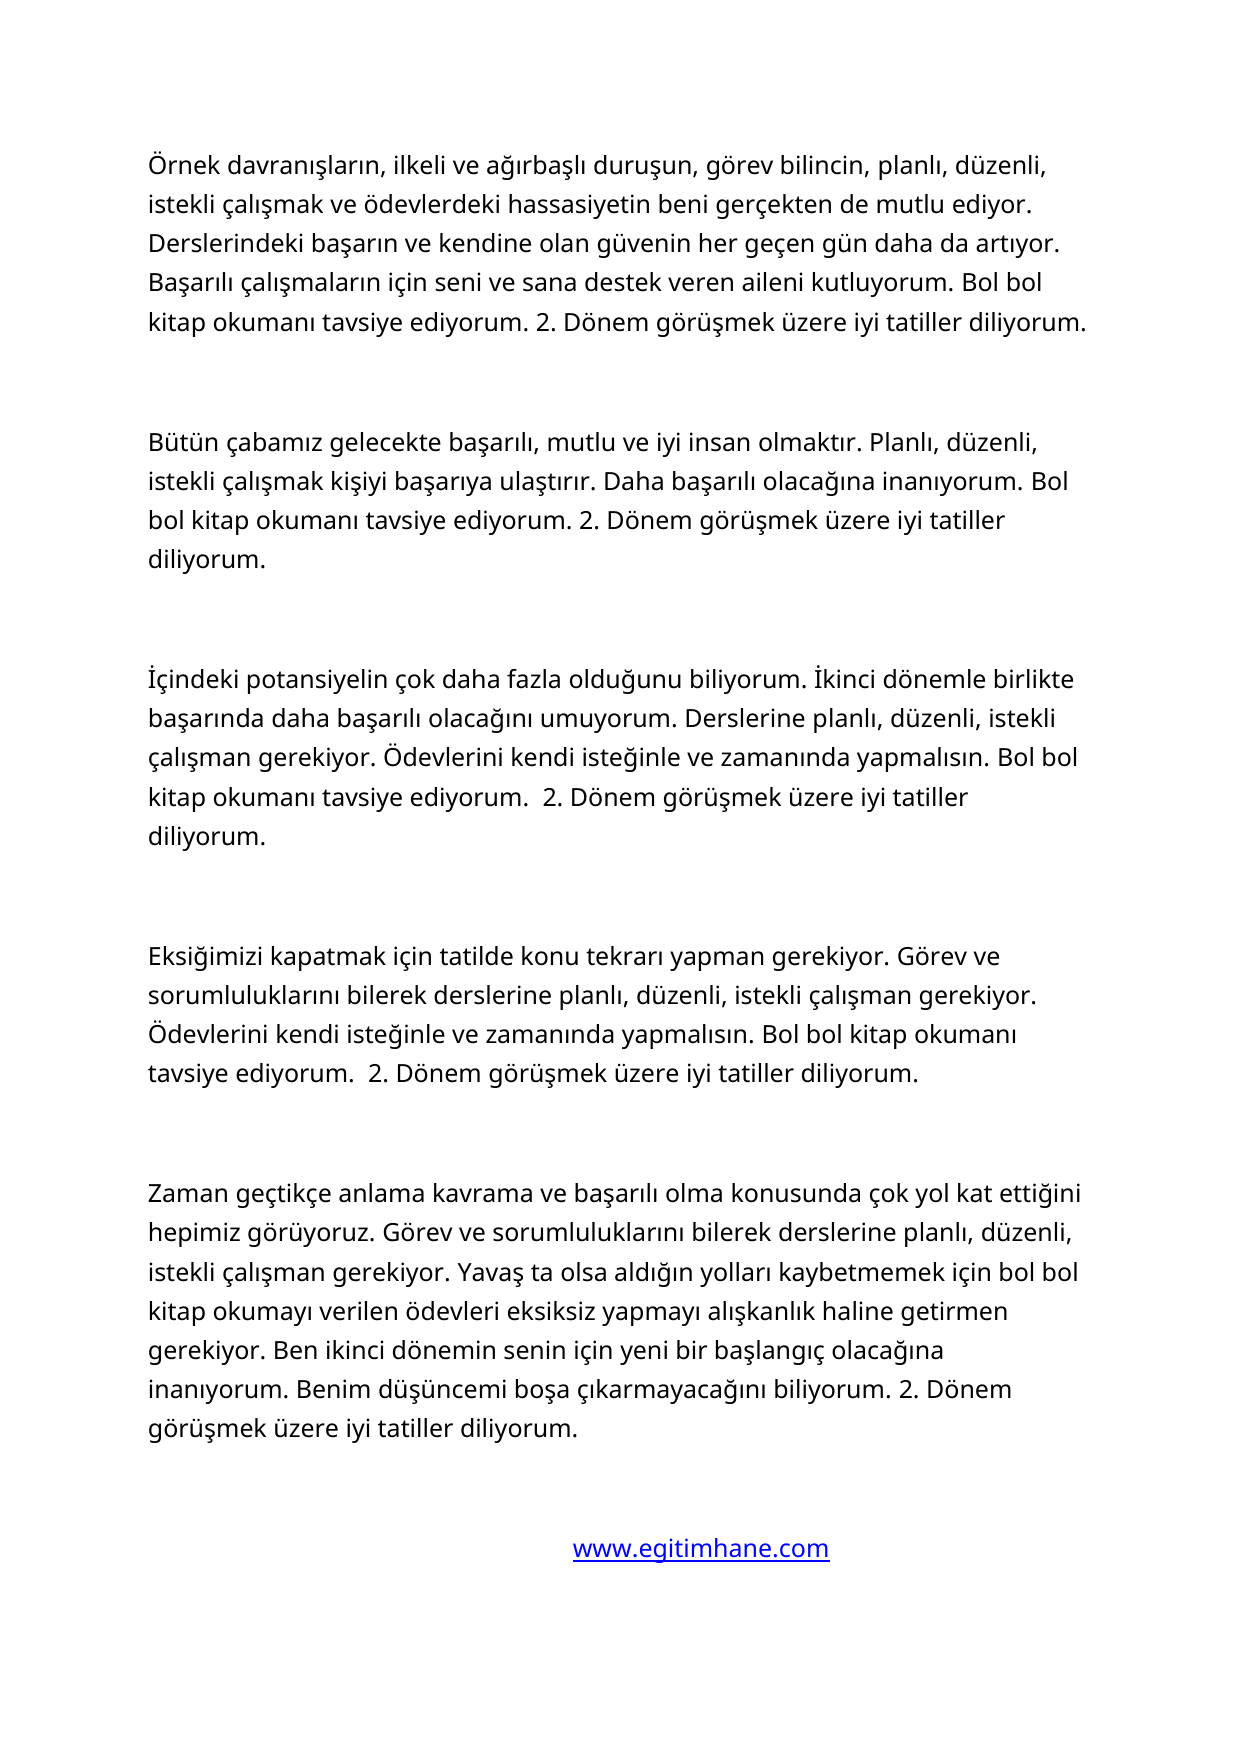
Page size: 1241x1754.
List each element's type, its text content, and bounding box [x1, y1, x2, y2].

text Örnek davranışların, ilkeli ve ağırbaşlı duruşun, görev bilincin, planlı, düzenli, istekli çalışmak ve ödevlerdeki hassasiyetin beni gerçekten de mutlu ediyor. Derslerindeki başarın ve kendine olan güvenin her geçen gün daha da artıyor. Başarılı çalışmaların için seni ve sana destek veren aileni kutluyorum. Bol bol kitap okumanı tavsiye ediyorum. 2. Dönem görüşmek üzere iyi tatiller diliyorum. [148, 148, 1093, 338]
text Eksiğimizi kapatmak için tatilde konu tekrarı yapman gerekiyor. Görev ve sorumluluklarını bilerek derslerine planlı, düzenli, istekli çalışman gerekiyor. Ödevlerini kendi isteğinle ve zamanında yapmalısın. Bol bol kitap okumanı tavsiye ediyorum. 2. Dönem görüşmek üzere iyi tatiller diliyorum. [148, 938, 1093, 1090]
text Bütün çabamız gelecekte başarılı, mutlu ve iyi insan olmaktır. Planlı, düzenli, istekli çalışmak kişiyi başarıya ulaştırır. Daha başarılı olacağına inanıyorum. Bol bol kitap okumanı tavsiye ediyorum. 2. Dönem görüşmek üzere iyi tatiller diliyorum. [148, 424, 1093, 576]
text Zaman geçtikçe anlama kavrama ve başarılı olma konusunda çok yol kat ettiğini hepimiz görüyoruz. Görev ve sorumluluklarını bilerek derslerine planlı, düzenli, istekli çalışman gerekiyor. Yavaş ta olsa aldığın yolları kaybetmemek için bol bol kitap okumayı verilen ödevleri eksiksiz yapmayı alışkanlık haline getirmen gerekiyor. Ben ikinci dönemin senin için yeni bir başlangıç olacağına inanıyorum. Benim düşüncemi boşa çıkarmayacağını biliyorum. 2. Dönem görüşmek üzere iyi tatiller diliyorum. [148, 1176, 1093, 1445]
text www.egitimhane.com [148, 1531, 1093, 1565]
text İçindeki potansiyelin çok daha fazla olduğunu biliyorum. İkinci dönemle birlikte başarında daha başarılı olacağını umuyorum. Derslerine planlı, düzenli, istekli çalışman gerekiyor. Ödevlerini kendi isteğinle ve zamanında yapmalısın. Bol bol kitap okumanı tavsiye ediyorum. 2. Dönem görüşmek üzere iyi tatiller diliyorum. [148, 662, 1093, 852]
